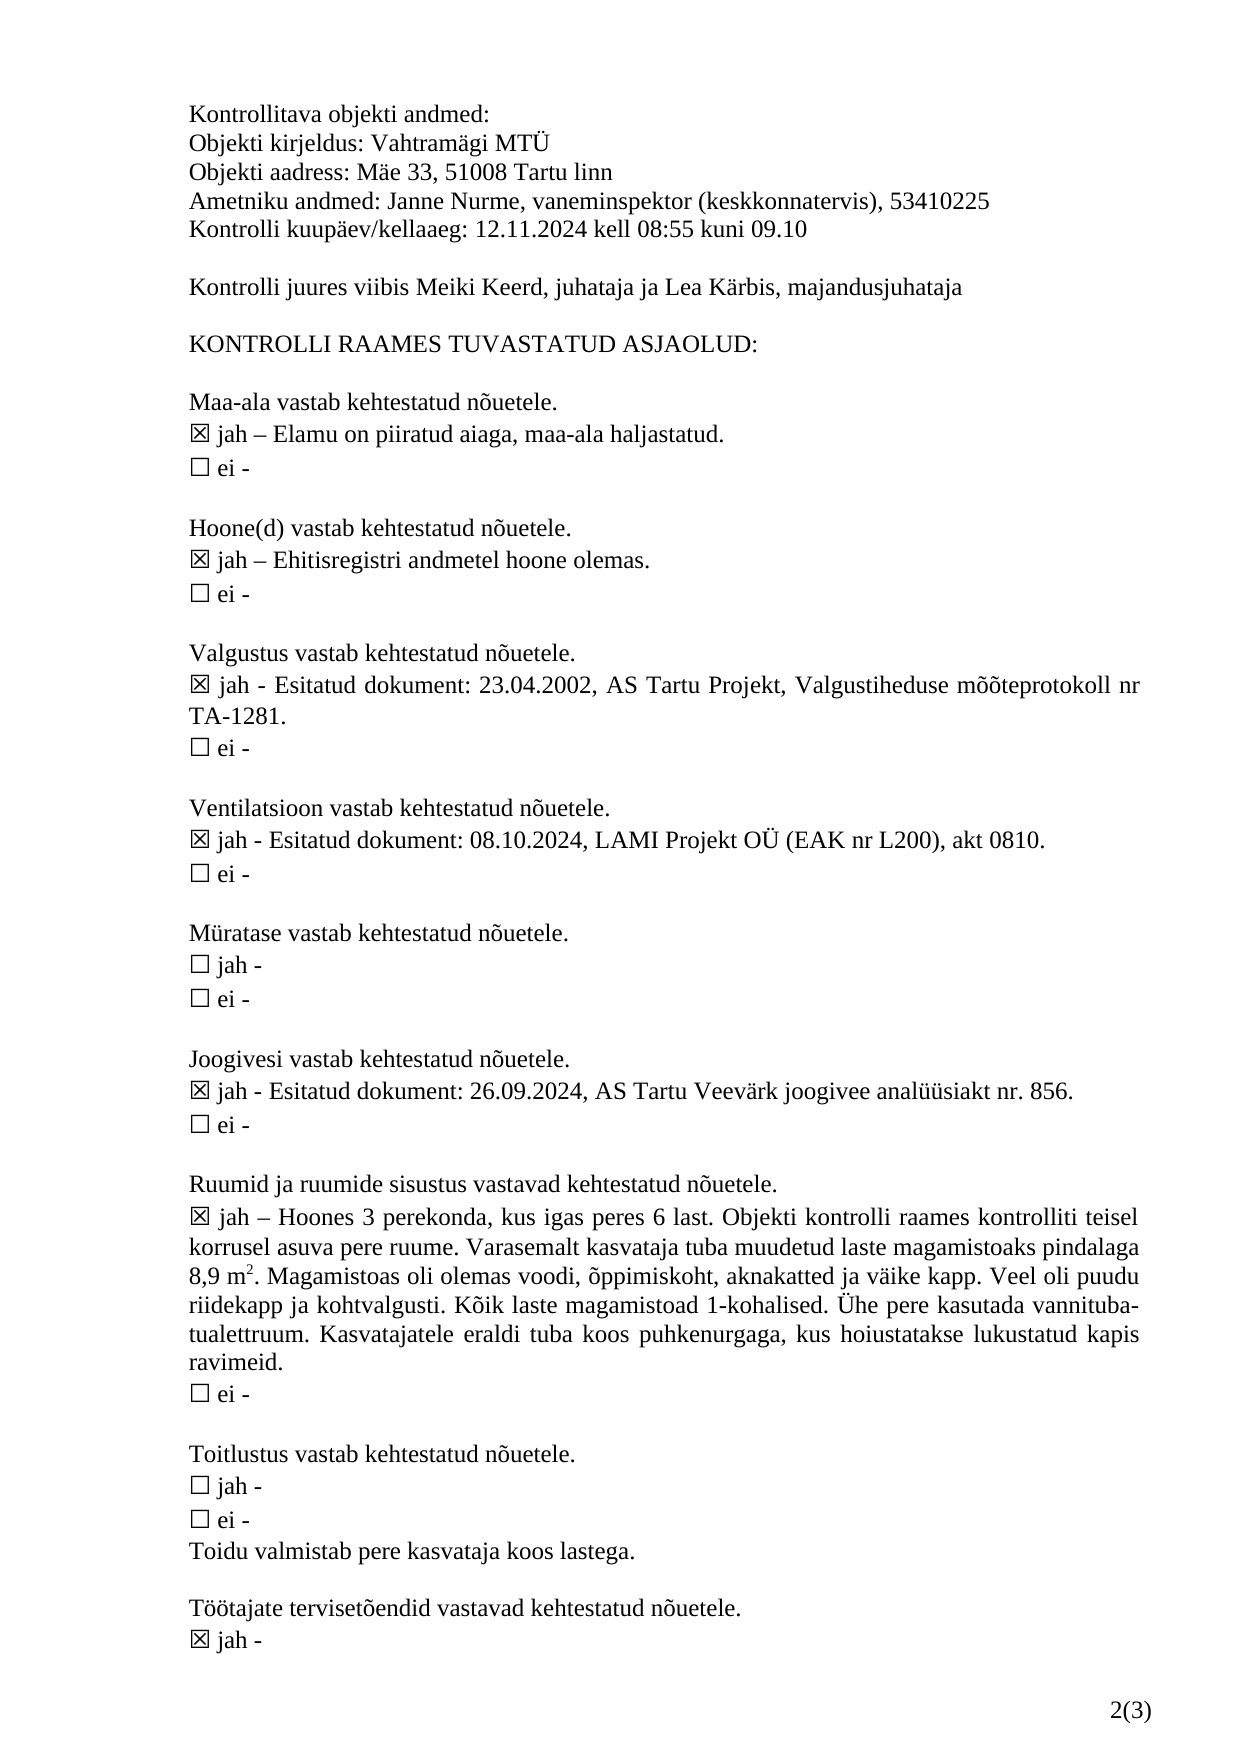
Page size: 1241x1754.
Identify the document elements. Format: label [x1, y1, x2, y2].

table_cell [177, 71, 1152, 1656]
